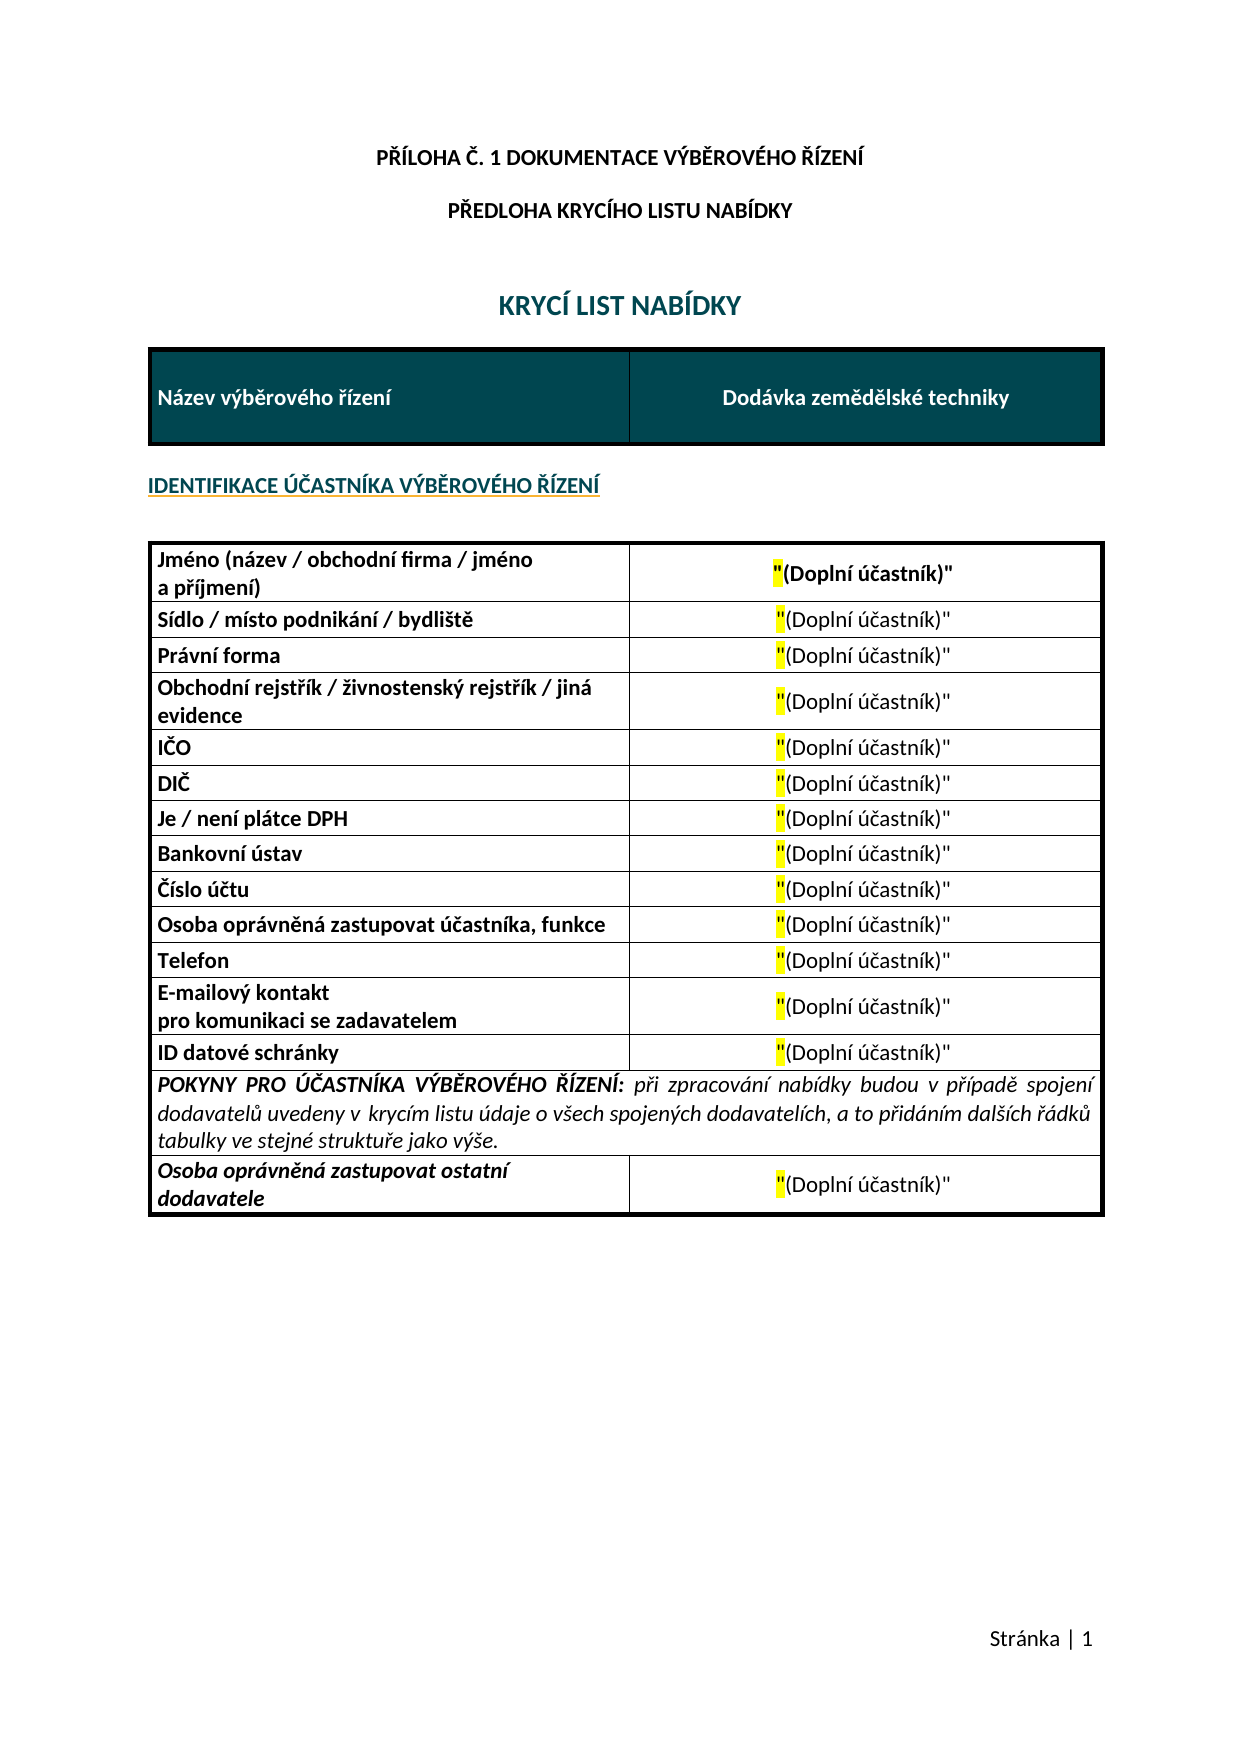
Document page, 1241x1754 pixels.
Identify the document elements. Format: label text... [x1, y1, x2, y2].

text Příloha č. 1 dokumentace výběrového řízení [148, 143, 1093, 171]
table_cell [630, 766, 1100, 800]
table_cell Právní forma [152, 638, 629, 672]
table_cell Číslo účtu [152, 872, 629, 906]
table_cell [630, 978, 1100, 1034]
table_header Název výběrového řízení [152, 352, 629, 442]
table_cell Telefon [152, 943, 629, 977]
table_cell Osoba oprávněná zastupovat účastníka, funkce [152, 907, 629, 942]
table_cell Je / není plátce DPH [152, 801, 629, 835]
table_cell [630, 638, 1100, 672]
table_cell [630, 730, 1100, 764]
table_cell [630, 836, 1100, 871]
table_cell [630, 907, 1100, 942]
text Krycí list nabídky [148, 287, 1093, 322]
table_cell [630, 943, 1100, 977]
table_cell E-mailový kontakt pro komunikaci se zadavatelem [152, 978, 629, 1034]
table_cell DIČ [152, 766, 629, 800]
table_cell [630, 602, 1100, 637]
table_cell [630, 872, 1100, 906]
table_cell POKYNY PRO ÚČASTNÍKA VÝBĚROVÉHO ŘÍZENÍ: při zpracování nabídky budou v případě spojení dodavatelů uvedeny v krycím listu údaje o všech spojených dodavatelích, a to přidáním dalších řádků tabulky ve stejné struktuře jako výše. [152, 1071, 1100, 1155]
table_cell [630, 1156, 1100, 1212]
table_cell Obchodní rejstřík / živnostenský rejstřík / jiná evidence [152, 673, 629, 729]
table_cell [630, 801, 1100, 835]
table_cell Osoba oprávněná zastupovat ostatní dodavatele [152, 1156, 629, 1212]
text Předloha krycího listu nabídky [148, 196, 1093, 224]
table_header Dodávka zemědělské techniky [630, 352, 1100, 442]
table_cell Bankovní ústav [152, 836, 629, 871]
text Identifikace účastníka VÝBĚROVÉHO řízení [148, 471, 1093, 499]
table_cell [630, 673, 1100, 729]
table_cell ID datové schránky [152, 1035, 629, 1069]
table_header [630, 545, 1100, 601]
table_cell IČO [152, 730, 629, 764]
table_cell [630, 1035, 1100, 1069]
table_cell Sídlo / místo podnikání / bydliště [152, 602, 629, 637]
table_header Jméno (název / obchodní firma / jméno a příjmení) [152, 545, 629, 601]
